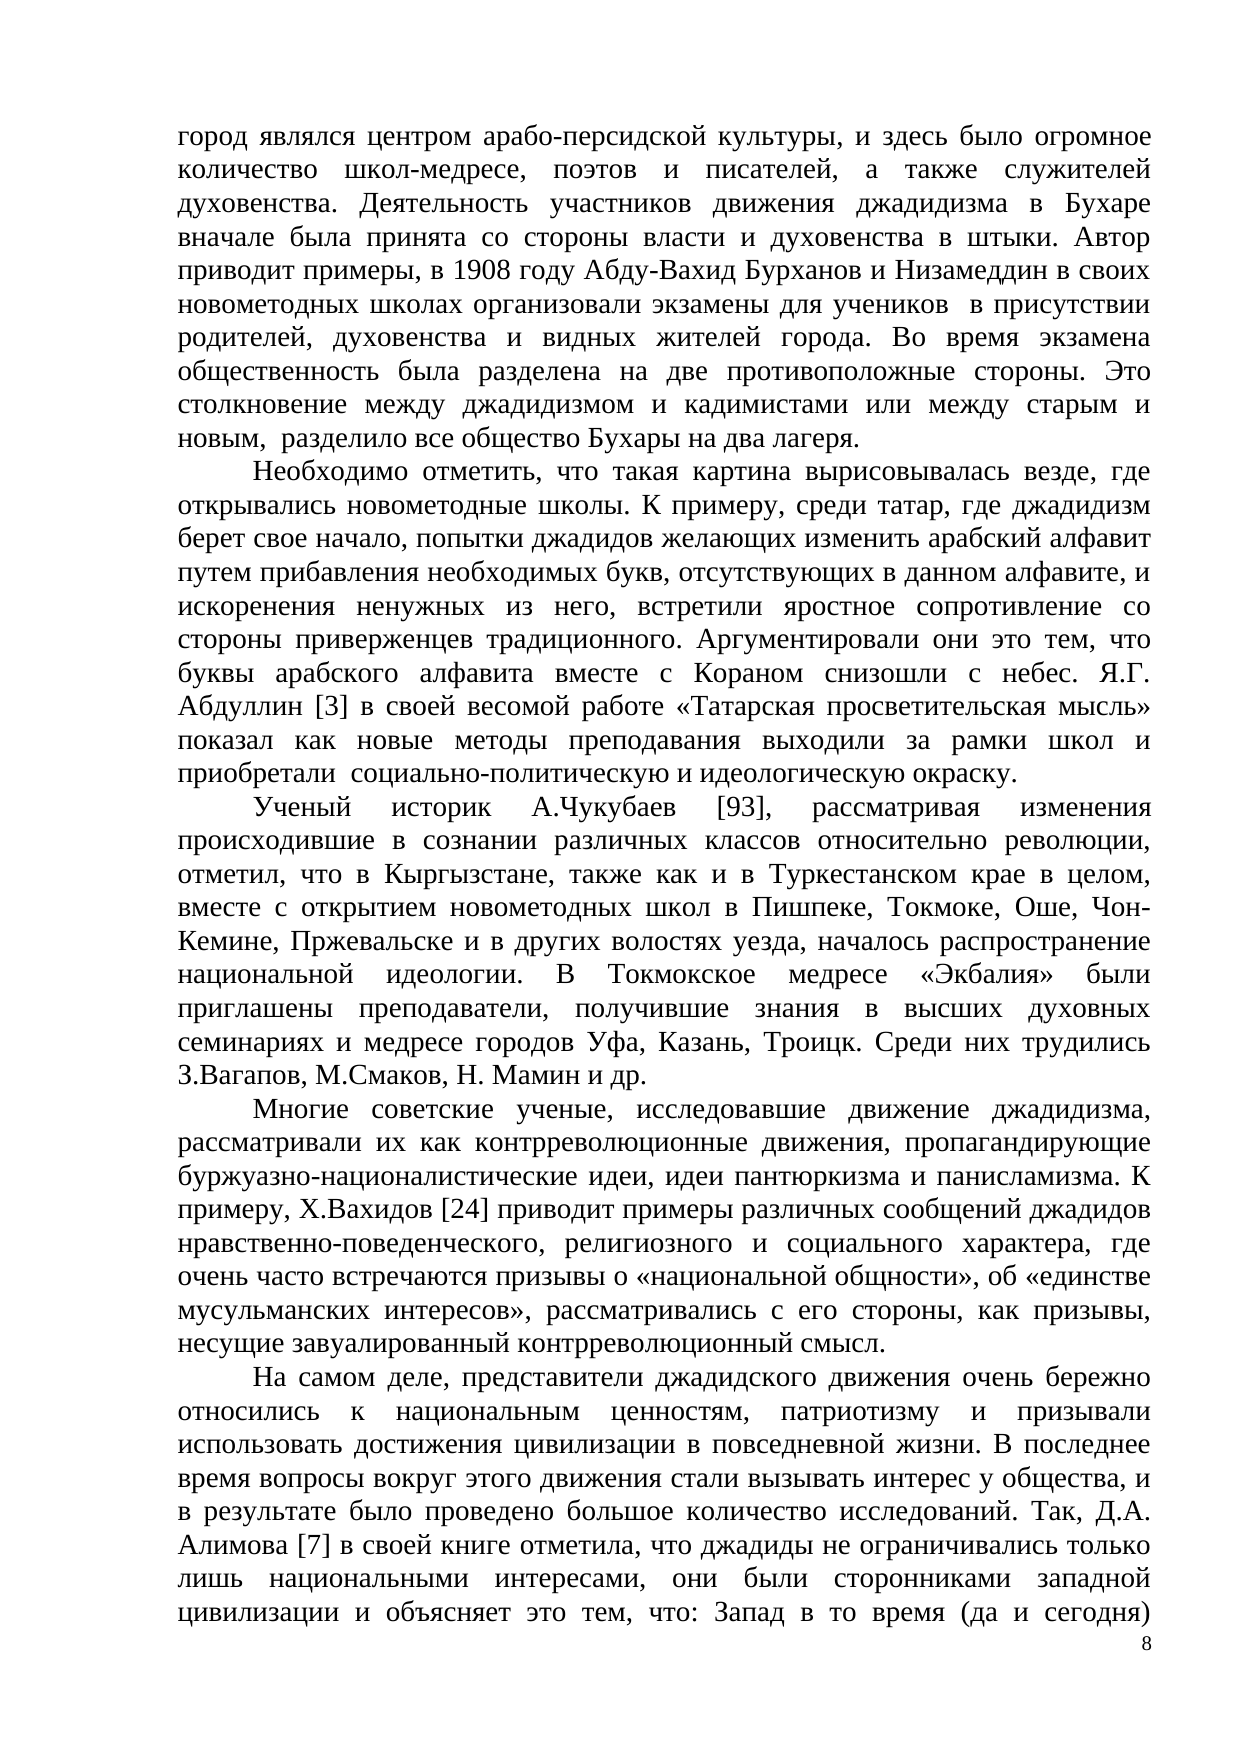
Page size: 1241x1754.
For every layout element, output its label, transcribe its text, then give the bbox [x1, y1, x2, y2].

text Многие советские ученые, исследовавшие движение джадидизма, рассматривали их как контрреволюционные движения, пропагандирующие буржуазно-националистические идеи, идеи пантюркизма и панисламизма. К примеру, Х.Вахидов [24] приводит примеры различных сообщений джадидов нравственно-поведенческого, религиозного и социального характера, где очень часто встречаются призывы о «национальной общности», об «единстве мусульманских интересов», рассматривались с его стороны, как призывы, несущие завуалированный контрреволюционный смысл. [177, 1091, 1152, 1359]
text Ученый историк А.Чукубаев [93], рассматривая изменения происходившие в сознании различных классов относительно революции, отметил, что в Кыргызстане, также как и в Туркестанском крае в целом, вместе с открытием новометодных школ в Пишпеке, Токмоке, Оше, Чон-Кемине, Пржевальске и в других волостях уезда, началось распространение национальной идеологии. В Токмокское медресе «Экбалия» были приглашены преподаватели, получившие знания в высших духовных семинариях и медресе городов Уфа, Казань, Троицк. Среди них трудились З.Вагапов, М.Смаков, Н. Мамин и др. [177, 789, 1152, 1091]
text Необходимо отметить, что такая картина вырисовывалась везде, где открывались новометодные школы. К примеру, среди татар, где джадидизм берет свое начало, попытки джадидов желающих изменить арабский алфавит путем прибавления необходимых букв, отсутствующих в данном алфавите, и искоренения ненужных из него, встретили яростное сопротивление со стороны приверженцев традиционного. Аргументировали они это тем, что буквы арабского алфавита вместе с Кораном снизошли с небес. Я.Г. Абдуллин [3] в своей весомой работе «Татарская просветительская мысль» показал как новые методы преподавания выходили за рамки школ и приобретали социально-политическую и идеологическую окраску. [177, 453, 1152, 789]
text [177, 1359, 1152, 1627]
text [177, 118, 1152, 453]
